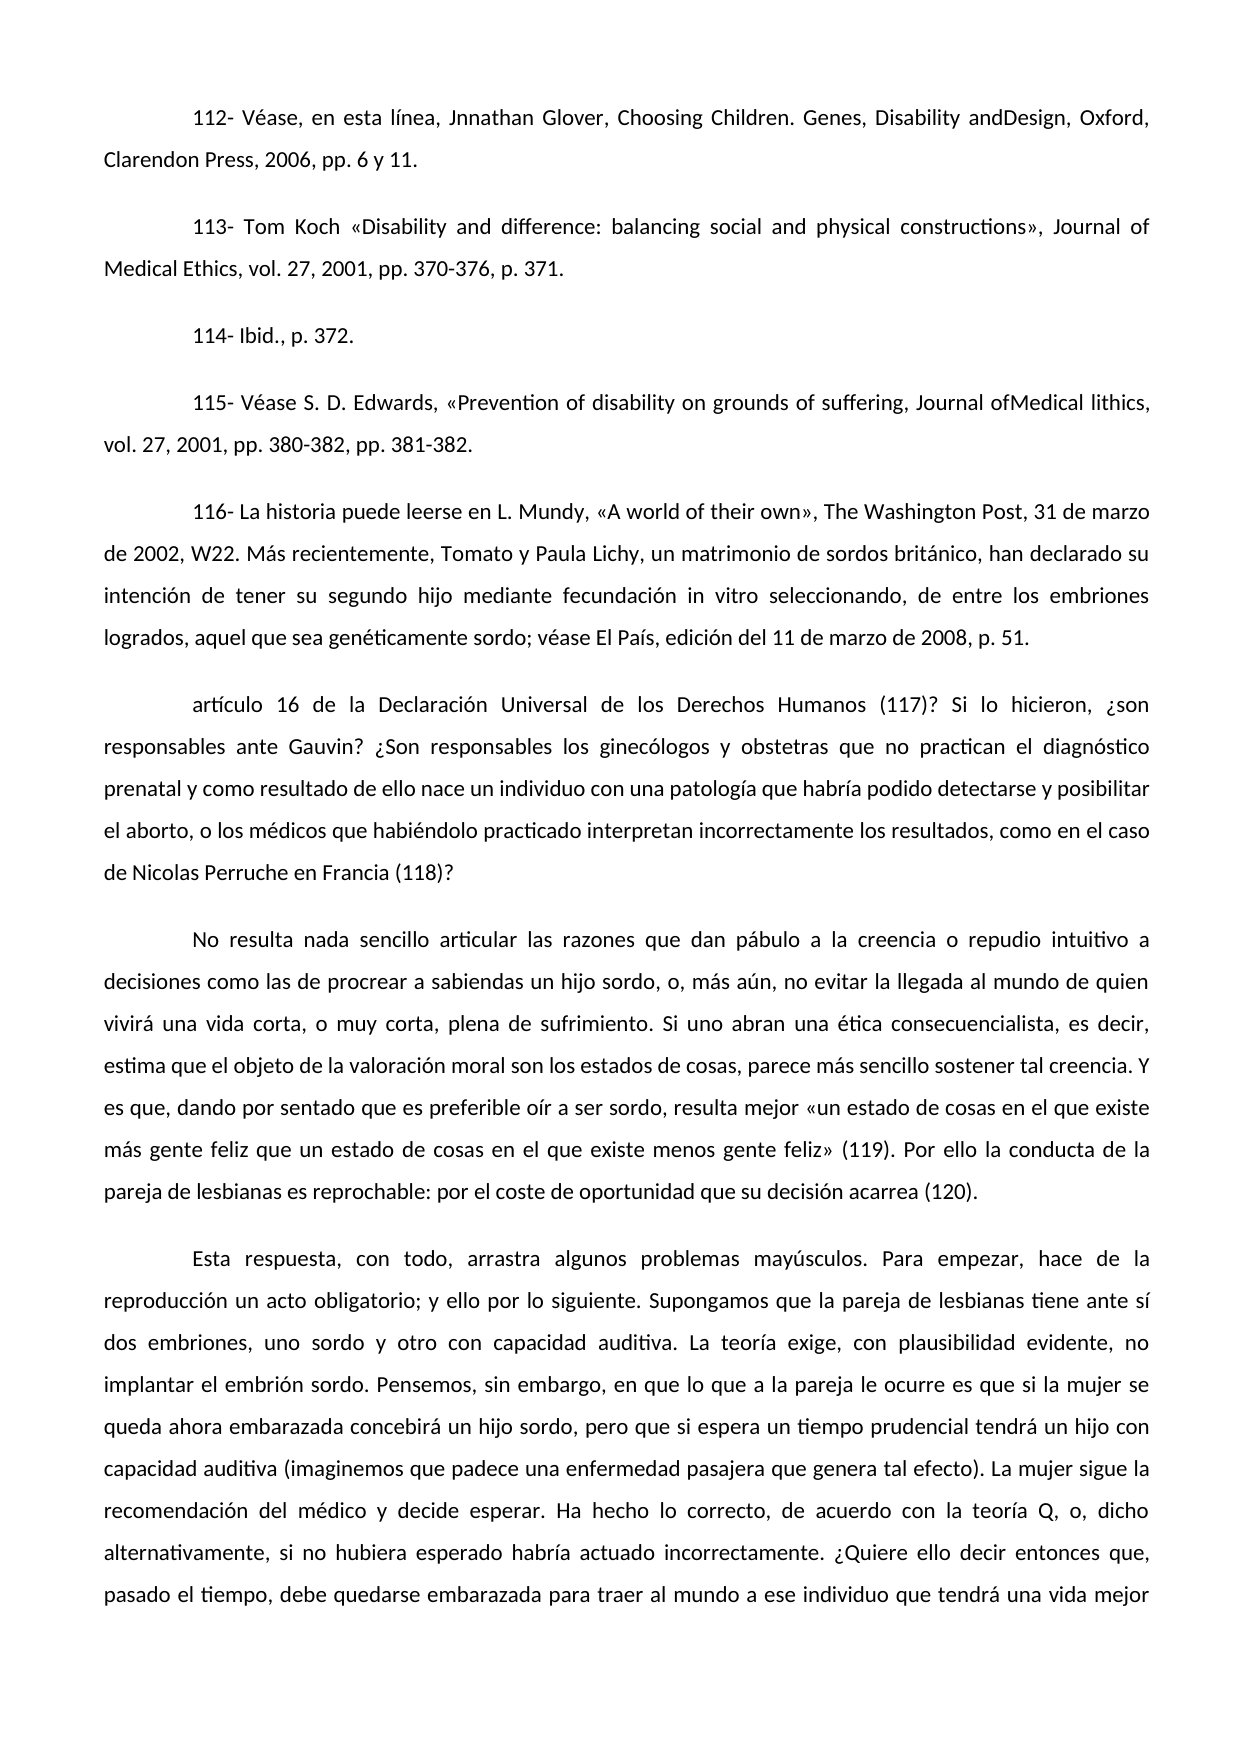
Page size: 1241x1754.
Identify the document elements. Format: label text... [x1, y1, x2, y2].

text 115- Véase S. D. Edwards, «Prevention of disability on grounds of suffering, Journal ofMedical lithics, vol. 27, 2001, pp. 380-382, pp. 381-382. [103, 388, 1152, 458]
text artículo 16 de la Declaración Universal de los Derechos Humanos (117)? Si lo hicieron, ¿son responsables ante Gauvin? ¿Son responsables los ginecólogos y obstetras que no practican el diagnóstico prenatal y como resultado de ello nace un individuo con una patología que habría podido detectarse y posibilitar el aborto, o los médicos que habiéndolo practicado interpretan incorrectamente los resultados, como en el caso de Nicolas Perruche en Francia (118)? [103, 690, 1152, 886]
text 113- Tom Koch «Disability and difference: balancing social and physical constructions», Journal of Medical Ethics, vol. 27, 2001, pp. 370-376, p. 371. [103, 212, 1152, 282]
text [103, 1244, 1152, 1608]
text No resulta nada sencillo articular las razones que dan pábulo a la creencia o repudio intuitivo a decisiones como las de procrear a sabiendas un hijo sordo, o, más aún, no evitar la llegada al mundo de quien vivirá una vida corta, o muy corta, plena de sufrimiento. Si uno abran una ética consecuencialista, es decir, estima que el objeto de la valoración moral son los estados de cosas, parece más sencillo sostener tal creencia. Y es que, dando por sentado que es preferible oír a ser sordo, resulta mejor «un estado de cosas en el que existe más gente feliz que un estado de cosas en el que existe menos gente feliz» (119). Por ello la conducta de la pareja de lesbianas es reprochable: por el coste de oportunidad que su decisión acarrea (120). [103, 925, 1152, 1205]
text 114- Ibid., p. 372. [103, 321, 1152, 349]
text 116- La historia puede leerse en L. Mundy, «A world of their own», The Washington Post, 31 de marzo de 2002, W22. Más recientemente, Tomato y Paula Lichy, un matrimonio de sordos británico, han declarado su intención de tener su segundo hijo mediante fecundación in vitro seleccionando, de entre los embriones logrados, aquel que sea genéticamente sordo; véase El País, edición del 11 de marzo de 2008, p. 51. [103, 497, 1152, 651]
text 112- Véase, en esta línea, Jnnathan Glover, Choosing Children. Genes, Disability andDesign, Oxford, Clarendon Press, 2006, pp. 6 y 11. [103, 103, 1152, 173]
